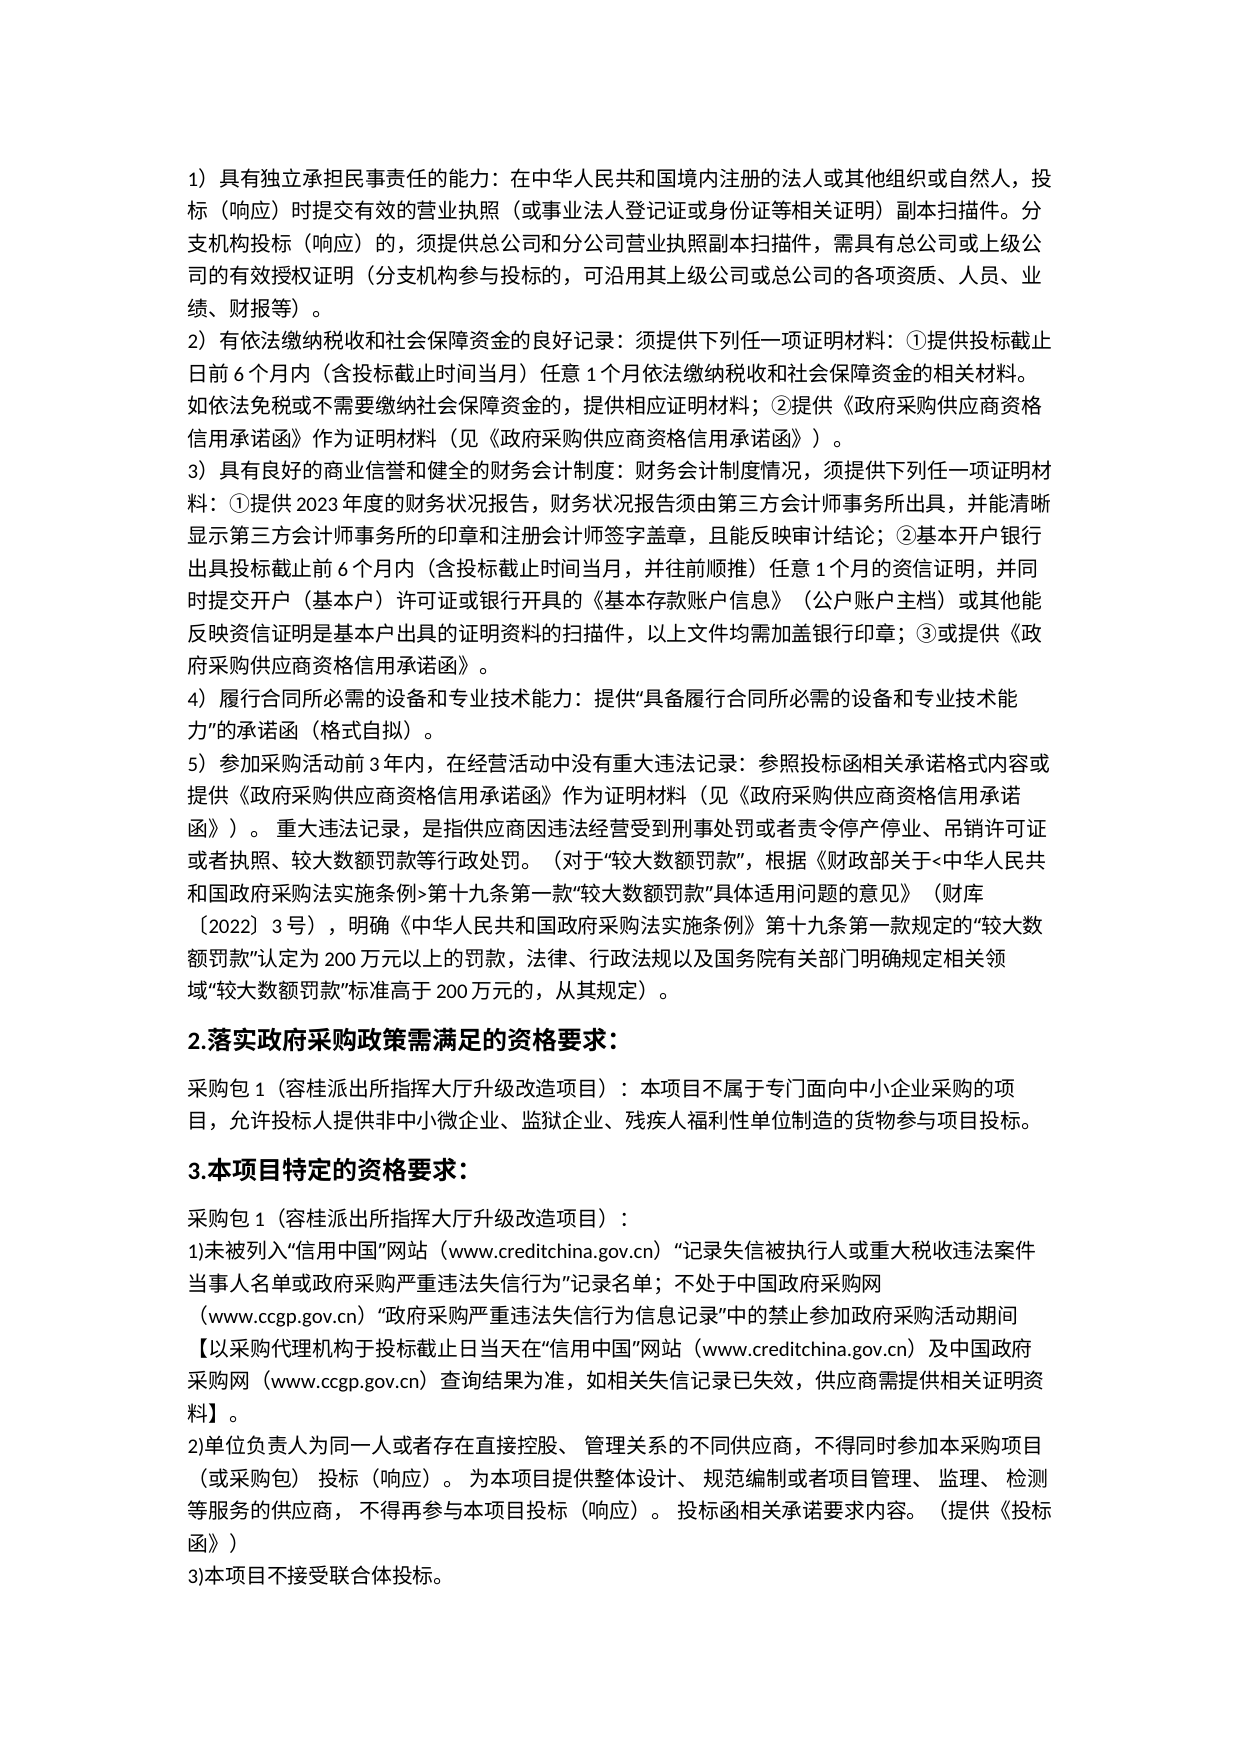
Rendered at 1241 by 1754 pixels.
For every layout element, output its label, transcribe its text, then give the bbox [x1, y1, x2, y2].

text 3)本项目不接受联合体投标。 [187, 1559, 1053, 1592]
text 3）具有良好的商业信誉和健全的财务会计制度：财务会计制度情况，须提供下列任一项证明材料：①提供2023年度的财务状况报告，财务状况报告须由第三方会计师事务所出具，并能清晰显示第三方会计师事务所的印章和注册会计师签字盖章，且能反映审计结论；②基本开户银行出具投标截止前6个月内（含投标截止时间当月，并往前顺推）任意1个月的资信证明，并同时提交开户（基本户）许可证或银行开具的《基本存款账户信息》（公户账户主档）或其他能反映资信证明是基本户出具的证明资料的扫描件，以上文件均需加盖银行印章；③或提供《政府采购供应商资格信用承诺函》。 [187, 454, 1053, 682]
text 1）具有独立承担民事责任的能力：在中华人民共和国境内注册的法人或其他组织或自然人，投标（响应）时提交有效的营业执照（或事业法人登记证或身份证等相关证明）副本扫描件。分支机构投标（响应）的，须提供总公司和分公司营业执照副本扫描件，需具有总公司或上级公司的有效授权证明（分支机构参与投标的，可沿用其上级公司或总公司的各项资质、人员、业绩、财报等）。 [187, 162, 1053, 324]
text 2)单位负责人为同一人或者存在直接控股、 管理关系的不同供应商，不得同时参加本采购项目（或采购包） 投标（响应）。 为本项目提供整体设计、 规范编制或者项目管理、 监理、 检测等服务的供应商， 不得再参与本项目投标（响应）。 投标函相关承诺要求内容。（提供《投标函》） [187, 1429, 1053, 1559]
text 1)未被列入“信用中国”网站（www.creditchina.gov.cn）“记录失信被执行人或重大税收违法案件当事人名单或政府采购严重违法失信行为”记录名单；不处于中国政府采购网（www.ccgp.gov.cn）“政府采购严重违法失信行为信息记录”中的禁止参加政府采购活动期间【以采购代理机构于投标截止日当天在“信用中国”网站（www.creditchina.gov.cn）及中国政府采购网（www.ccgp.gov.cn）查询结果为准，如相关失信记录已失效，供应商需提供相关证明资料】。 [187, 1234, 1053, 1429]
text 2）有依法缴纳税收和社会保障资金的良好记录：须提供下列任一项证明材料：①提供投标截止日前6个月内（含投标截止时间当月）任意1个月依法缴纳税收和社会保障资金的相关材料。如依法免税或不需要缴纳社会保障资金的，提供相应证明材料；②提供《政府采购供应商资格信用承诺函》作为证明材料（见《政府采购供应商资格信用承诺函》）。 [187, 324, 1053, 454]
text 5）参加采购活动前3年内，在经营活动中没有重大违法记录：参照投标函相关承诺格式内容或提供《政府采购供应商资格信用承诺函》作为证明材料（见《政府采购供应商资格信用承诺函》）。 重大违法记录，是指供应商因违法经营受到刑事处罚或者责令停产停业、吊销许可证或者执照、较大数额罚款等行政处罚。（对于“较大数额罚款”，根据《财政部关于<中华人民共和国政府采购法实施条例>第十九条第一款“较大数额罚款”具体适用问题的意见》（财库〔2022〕3号），明确《中华人民共和国政府采购法实施条例》第十九条第一款规定的“较大数额罚款”认定为200万元以上的罚款，法律、行政法规以及国务院有关部门明确规定相关领域“较大数额罚款”标准高于200万元的，从其规定）。 [187, 747, 1053, 1007]
text 4）履行合同所必需的设备和专业技术能力：提供“具备履行合同所必需的设备和专业技术能力”的承诺函（格式自拟）。 [187, 682, 1053, 747]
text 采购包1（容桂派出所指挥大厅升级改造项目）： [187, 1202, 1053, 1234]
text 2.落实政府采购政策需满足的资格要求： [187, 1007, 1053, 1072]
text 采购包1（容桂派出所指挥大厅升级改造项目）：本项目不属于专门面向中小企业采购的项目，允许投标人提供非中小微企业、监狱企业、残疾人福利性单位制造的货物参与项目投标。 [187, 1072, 1053, 1137]
text 3.本项目特定的资格要求： [187, 1137, 1053, 1202]
